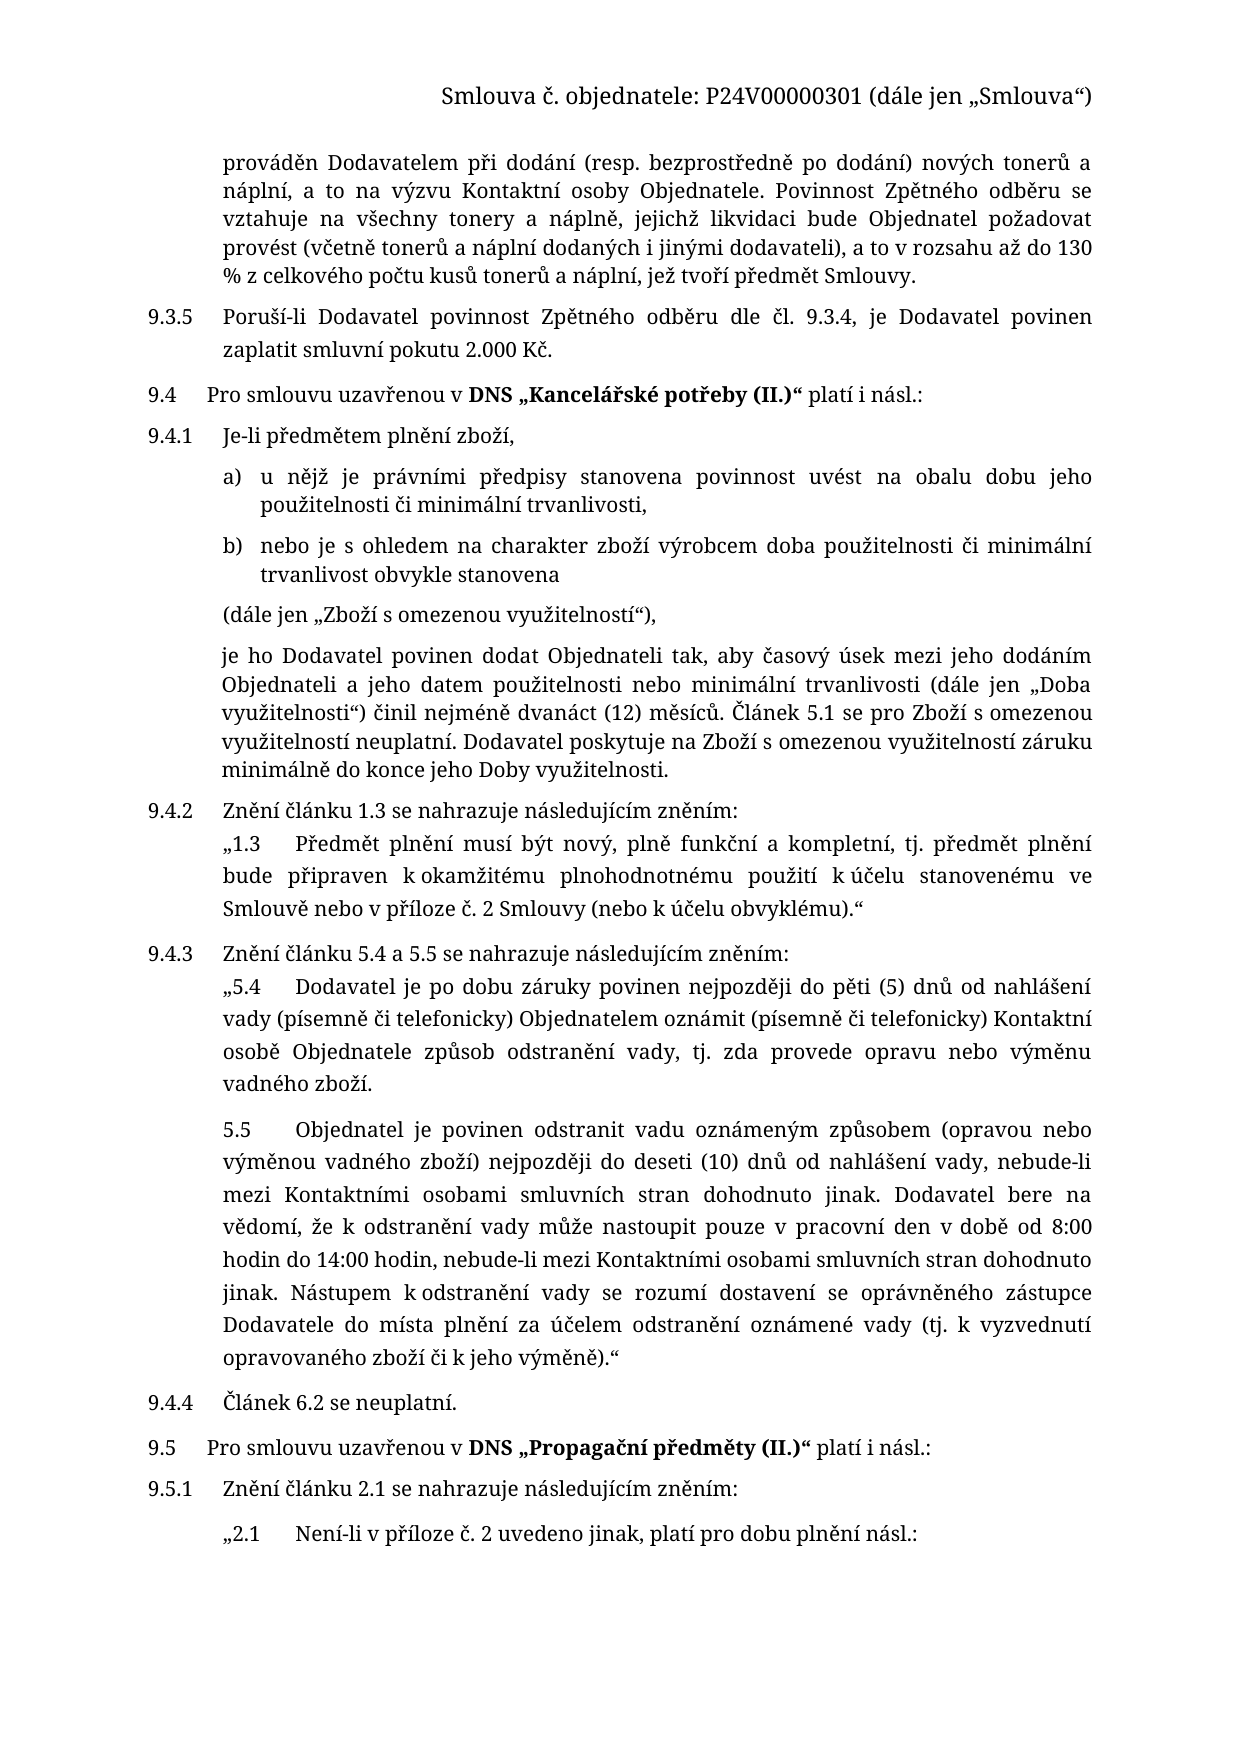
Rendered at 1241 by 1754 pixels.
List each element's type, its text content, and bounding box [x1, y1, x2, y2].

list „2.1 Není-li v příloze č. 2 uvedeno jinak, platí pro dobu plnění násl.: [223, 1519, 1093, 1548]
list Znění článku 1.3 se nahrazuje následujícím zněním: [148, 796, 1093, 825]
text (dále jen „Zboží s omezenou využitelností“), [223, 601, 1093, 629]
list 5.5 Objednatel je povinen odstranit vadu oznámeným způsobem (opravou nebo výměnou vadného zboží) nejpozději do deseti (10) dnů od nahlášení vady, nebude-li mezi Kontaktními osobami smluvních stran dohodnuto jinak. Dodavatel bere na vědomí, že k odstranění vady může nastoupit pouze v pracovní den v době od 8:00 hodin do 14:00 hodin, nebude-li mezi Kontaktními osobami smluvních stran dohodnuto jinak. Nástupem k odstranění vady se rozumí dostavení se oprávněného zástupce Dodavatele do místa plnění za účelem odstranění oznámené vady (tj. k vyzvednutí opravovaného zboží či k jeho výměně).“ [223, 1115, 1093, 1371]
list nebo je s ohledem na charakter zboží výrobcem doba použitelnosti či minimální trvanlivost obvykle stanovena [223, 531, 1093, 588]
list Pro smlouvu uzavřenou v DNS „Propagační předměty (II.)“ platí i násl.: [148, 1433, 1093, 1462]
list Pro smlouvu uzavřenou v DNS „Kancelářské potřeby (II.)“ platí i násl.: [148, 380, 1093, 408]
list „5.4 Dodavatel je po dobu záruky povinen nejpozději do pěti (5) dnů od nahlášení vady (písemně či telefonicky) Objednatelem oznámit (písemně či telefonicky) Kontaktní osobě Objednatele způsob odstranění vady, tj. zda provede opravu nebo výměnu vadného zboží. [223, 972, 1093, 1098]
list Znění článku 2.1 se nahrazuje následujícím zněním: [148, 1474, 1093, 1502]
list „1.3 Předmět plnění musí být nový, plně funkční a kompletní, tj. předmět plnění bude připraven k okamžitému plnohodnotnému použití k účelu stanovenému ve Smlouvě nebo v příloze č. 2 Smlouvy (nebo k účelu obvyklému).“ [223, 829, 1093, 922]
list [148, 148, 1093, 290]
list Poruší-li Dodavatel povinnost Zpětného odběru dle čl. 9.3.4, je Dodavatel povinen zaplatit smluvní pokutu 2.000 Kč. [148, 302, 1093, 363]
text je ho Dodavatel povinen dodat Objednateli tak, aby časový úsek mezi jeho dodáním Objednateli a jeho datem použitelnosti nebo minimální trvanlivosti (dále jen „Doba využitelnosti“) činil nejméně dvanáct (12) měsíců. Článek 5.1 se pro Zboží s omezenou využitelností neuplatní. Dodavatel poskytuje na Zboží s omezenou využitelností záruku minimálně do konce jeho Doby využitelnosti. [221, 642, 1093, 784]
list Článek 6.2 se neuplatní. [148, 1388, 1093, 1416]
list Znění článku 5.4 a 5.5 se nahrazuje následujícím zněním: [148, 939, 1093, 968]
list u nějž je právními předpisy stanovena povinnost uvést na obalu dobu jeho použitelnosti či minimální trvanlivosti, [223, 462, 1093, 519]
list Je-li předmětem plnění zboží, [148, 421, 1093, 449]
